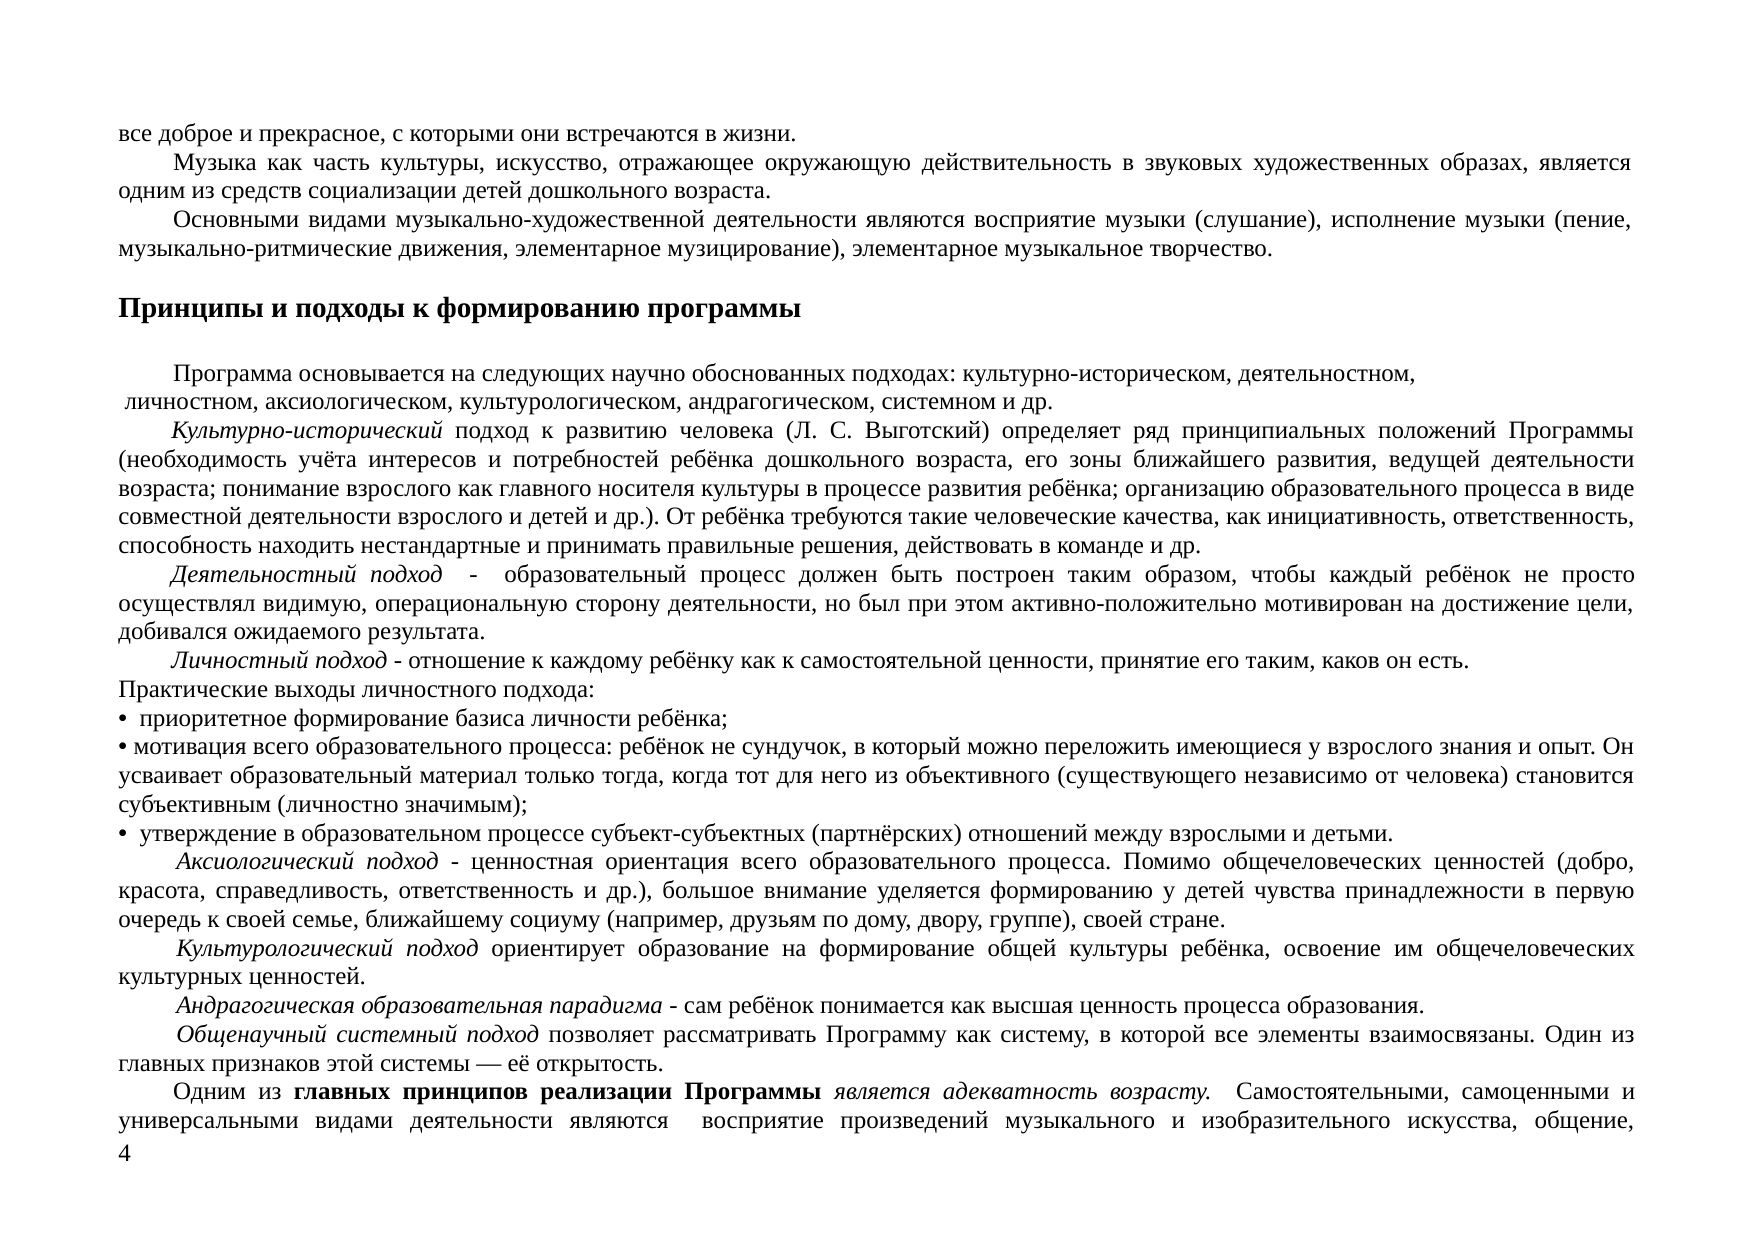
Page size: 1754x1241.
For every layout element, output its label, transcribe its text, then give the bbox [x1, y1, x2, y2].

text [118, 118, 1636, 147]
text Личностный подход - отношение к каждому ребёнку как к самостоятельной ценности, принятие его таким, каков он есть. [118, 645, 1636, 674]
text Музыка как часть культуры, искусство, отражающее окружающую действительность в звуковых художественных образах, является одним из средств социализации детей дошкольного возраста. [118, 147, 1633, 204]
text Аксиологический подход - ценностная ориентация всего образовательного процесса. Помимо общечеловеческих ценностей (добро, красота, справедливость, ответственность и др.), большое внимание уделяется формированию у детей чувства принадлежности в первую очередь к своей семье, ближайшему социуму (например, друзьям по дому, двору, группе), своей стране. [118, 846, 1636, 933]
text Деятельностный подход - образовательный процесс должен быть построен таким образом, чтобы каждый ребёнок не просто осуществлял видимую, операциональную сторону деятельности, но был при этом активно-положительно мотивирован на достижение цели, добивался ожидаемого результата. [118, 559, 1636, 645]
text • мотивация всего образовательного процесса: ребёнок не сундучок, в который можно переложить имеющиеся у взрослого знания и опыт. Он усваивает образовательный материал только тогда, когда тот для него из объективного (существующего независимо от человека) становится субъективным (личностно значимым); [118, 731, 1636, 818]
text Практические выходы личностного подхода: [118, 674, 1636, 703]
text Культурно-исторический подход к развитию человека (Л. С. Выготский) определяет ряд принципиальных положений Программы (необходимость учёта интересов и потребностей ребёнка дошкольного возраста, его зоны ближайшего развития, ведущей деятельности возраста; понимание взрослого как главного носителя культуры в процессе развития ребёнка; организацию образовательного процесса в виде совместной деятельности взрослого и детей и др.). От ребёнка требуются такие человеческие качества, как инициативность, ответственность, способность находить нестандартные и принимать правильные решения, действовать в команде и др. [118, 415, 1636, 559]
text личностном, аксиологическом, культурологическом, андрагогическом, системном и др. [118, 386, 1636, 415]
text • приоритетное формирование базиса личности ребёнка; [118, 703, 1636, 731]
text Культурологический подход ориентирует образование на формирование общей культуры ребёнка, освоение им общечеловеческих культурных ценностей. [118, 933, 1636, 990]
text Андрагогическая образовательная парадигма - сам ребёнок понимается как высшая ценность процесса образования. [118, 990, 1636, 1019]
text Программа основывается на следующих научно обоснованных подходах: культурно-историческом, деятельностном, [118, 358, 1636, 386]
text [118, 1076, 1636, 1134]
text Общенаучный системный подход позволяет рассматривать Программу как систему, в которой все элементы взаимосвязаны. Один из главных признаков этой системы — её открытость. [118, 1019, 1636, 1076]
text Основными видами музыкально-художественной деятельности являются восприятие музыки (слушание), исполнение музыки (пение, музыкально-ритмические движения, элементарное музицирование), элементарное музыкальное творчество. [118, 204, 1633, 262]
text Принципы и подходы к формированию программы [118, 291, 1636, 324]
text • утверждение в образовательном процессе субъект-субъектных (партнёрских) отношений между взрослыми и детьми. [118, 818, 1636, 846]
